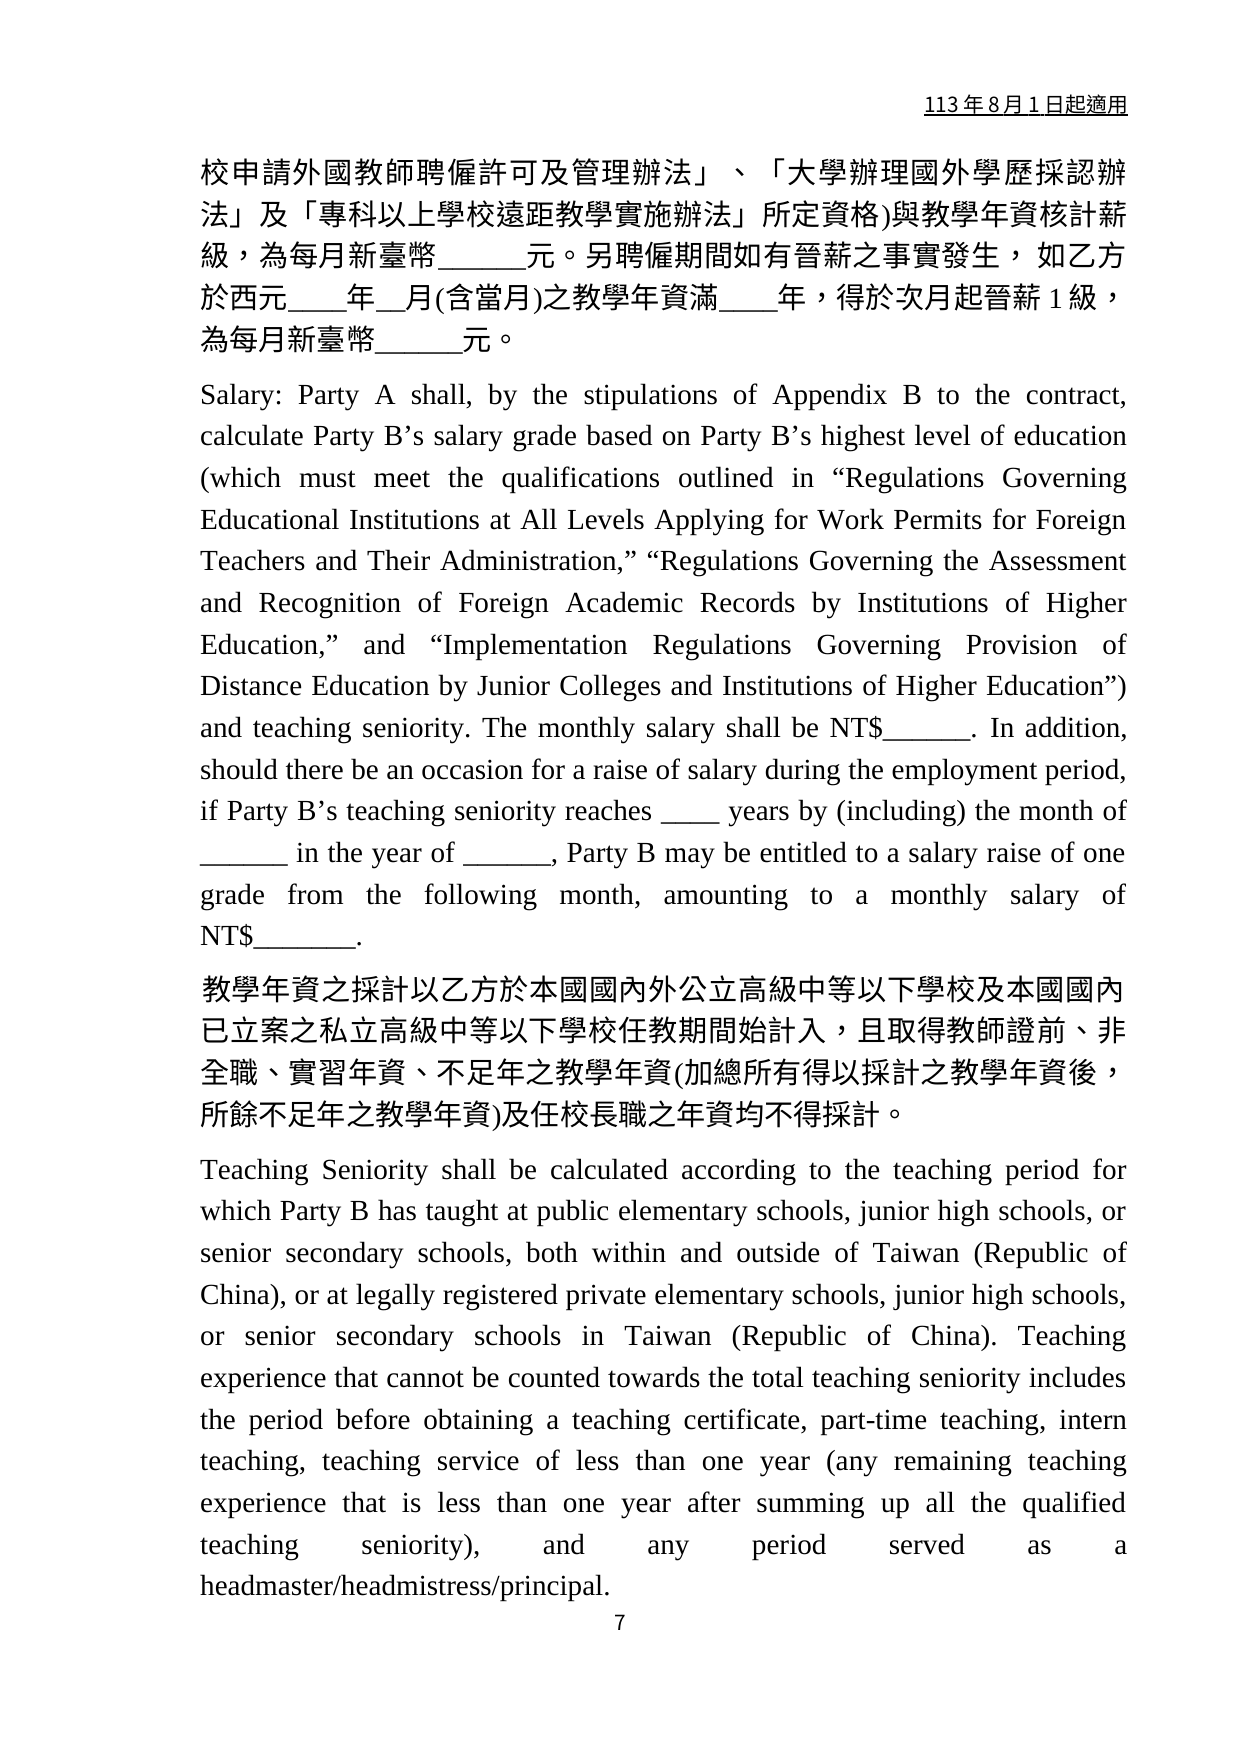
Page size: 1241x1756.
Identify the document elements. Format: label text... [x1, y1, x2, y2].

text Teaching Seniority shall be calculated according to the teaching period for which Party B has taught at public elementary schools, junior high schools, or senior secondary schools, both within and outside of Taiwan (Republic of China), or at legally registered private elementary schools, junior high schools, or senior secondary schools in Taiwan (Republic of China). Teaching experience that cannot be counted towards the total teaching seniority includes the period before obtaining a teaching certificate, part-time teaching, intern teaching, teaching service of less than one year (any remaining teaching experience that is less than one year after summing up all the qualified teaching seniority), and any period served as a headmaster/headmistress/principal. [112, 1146, 1128, 1604]
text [112, 150, 1128, 358]
text 教學年資之採計以乙方於本國國內外公立高級中等以下學校及本國國內已立案之私立高級中等以下學校任教期間始計入，且取得教師證前、非全職、實習年資、不足年之教學年資(加總所有得以採計之教學年資後，所餘不足年之教學年資)及任校長職之年資均不得採計。 [112, 967, 1128, 1133]
text Salary: Party A shall, by the stipulations of Appendix B to the contract, calculate Party B’s salary grade based on Party B’s highest level of education (which must meet the qualifications outlined in “Regulations Governing Educational Institutions at All Levels Applying for Work Permits for Foreign Teachers and Their Administration,” “Regulations Governing the Assessment and Recognition of Foreign Academic Records by Institutions of Higher Education,” and “Implementation Regulations Governing Provision of Distance Education by Junior Colleges and Institutions of Higher Education”) and teaching seniority. The monthly salary shall be NT$______. In addition, should there be an occasion for a raise of salary during the employment period, if Party B’s teaching seniority reaches ____ years by (including) the month of ______ in the year of ______, Party B may be entitled to a salary raise of one grade from the following month, amounting to a monthly salary of NT$_______. [112, 371, 1128, 954]
